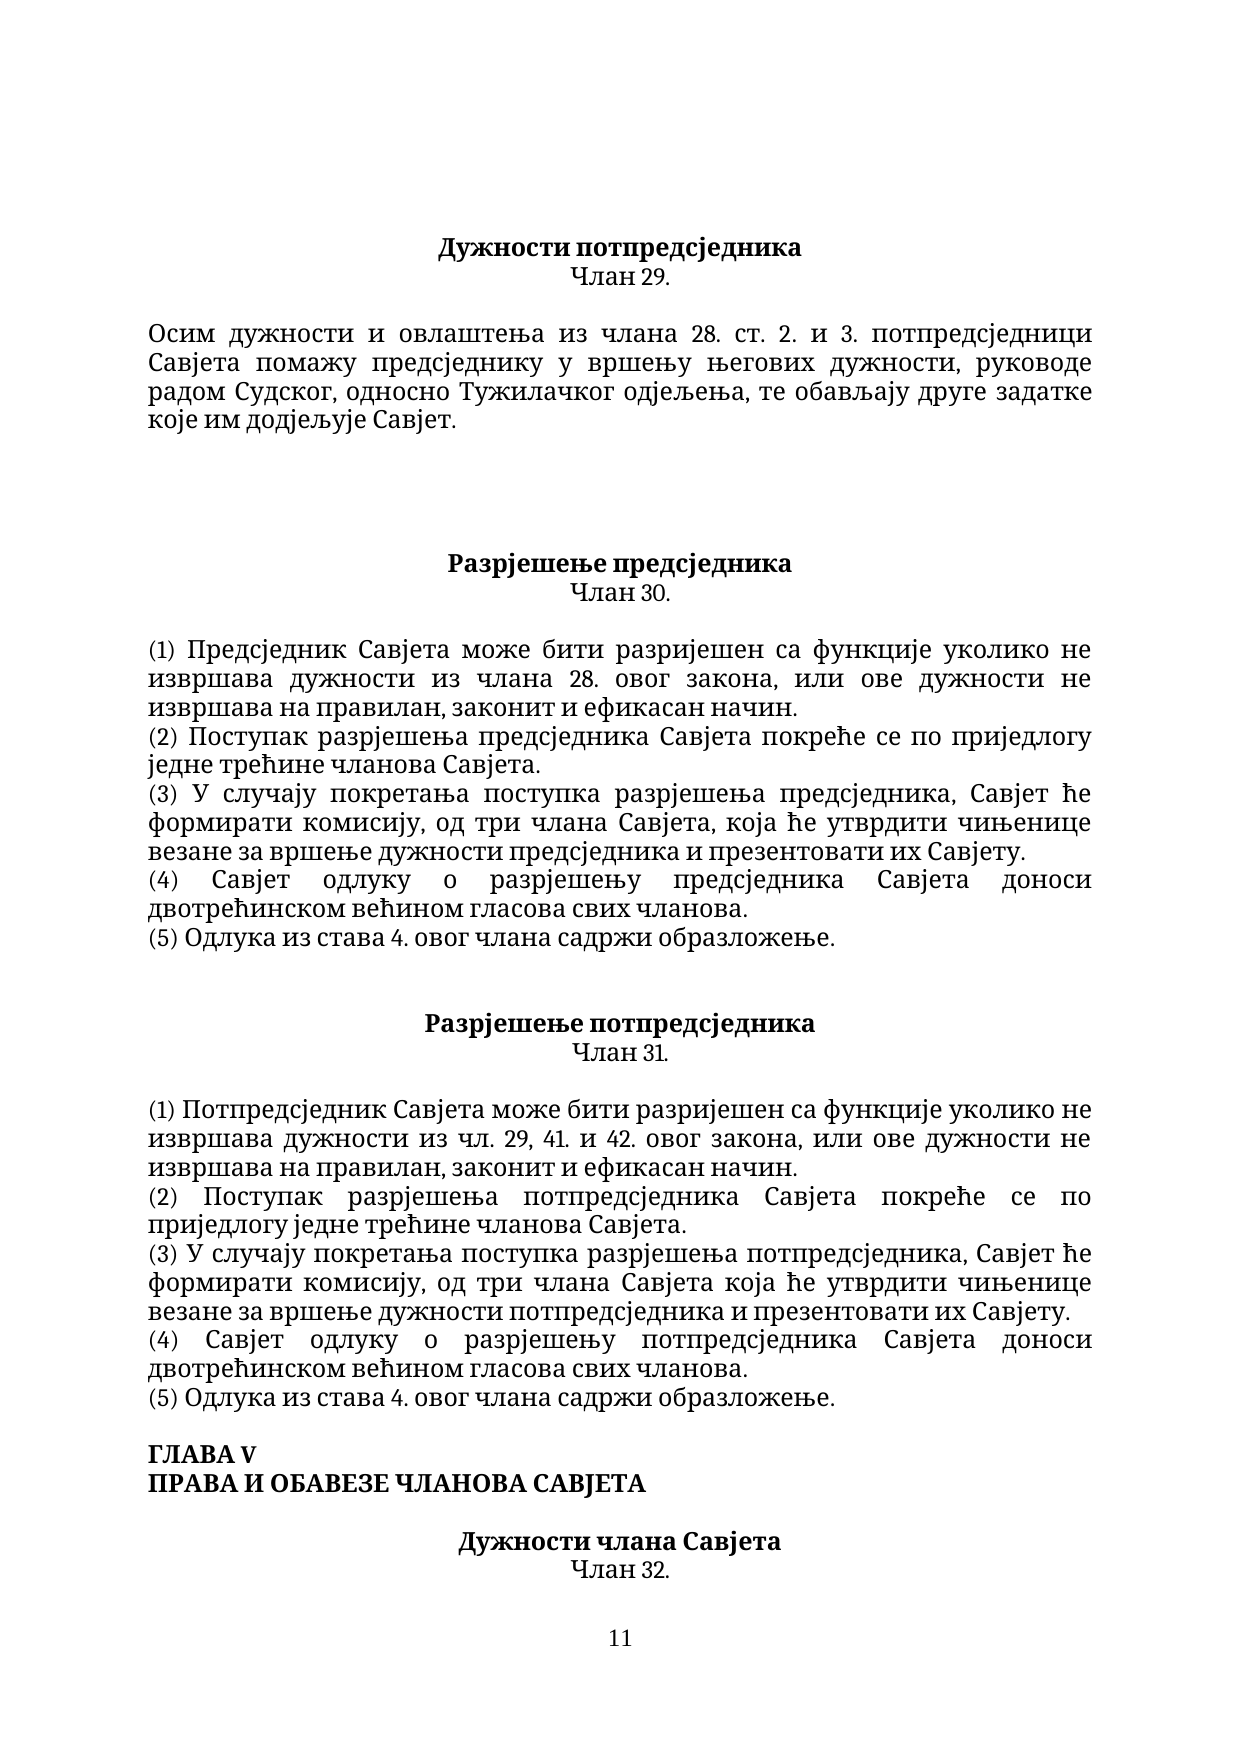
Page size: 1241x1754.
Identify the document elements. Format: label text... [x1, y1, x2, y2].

text Члан 31. [148, 1039, 1093, 1068]
text ГЛАВА V [148, 1441, 1093, 1470]
text (1) Потпредсједник Савјета може бити разријешен са функције уколико не извршава дужности из чл. 29, 41. и 42. овог закона, или ове дужности не извршава на правилан, законит и ефикасан начин. [148, 1096, 1093, 1183]
text ПРАВА И ОБАВЕЗЕ ЧЛАНОВА САВЈЕТА [148, 1470, 1093, 1499]
text Члан 30. [148, 579, 1093, 608]
text Осим дужности и овлаштења из члана 28. ст. 2. и 3. потпредсједници Савјета помажу предсједнику у вршењу његових дужности, руководе радом Судског, односно Тужилачког одјељења, те обављају друге задатке које им додјељује Савјет. [148, 320, 1093, 435]
text (2) Поступак разрјешења предсједника Савјета покреће се по приједлогу једне трећине чланова Савјета. [148, 723, 1093, 780]
text Разрјешење предсједника [148, 550, 1093, 579]
text (3) У случају покретања поступка разрјешења потпредсједника, Савјет ће формирати комисију, од три члана Савјета која ће утврдити чињенице везане за вршење дужности потпредсједника и презентовати их Савјету. [148, 1240, 1093, 1326]
text Дужности потпредсједника [148, 234, 1093, 263]
text Дужности члана Савјета [148, 1528, 1093, 1556]
text Разрјешење потпредсједника [148, 1010, 1093, 1039]
text Члан 29. [148, 263, 1093, 291]
text (5) Одлука из става 4. овог члана садржи образложење. [148, 924, 1093, 953]
text Члан 32. [148, 1556, 1093, 1585]
text (4) Савјет одлуку о разрјешењу потпредсједника Савјета доноси двотрећинском већином гласова свих чланова. [148, 1326, 1093, 1384]
text (1) Предсједник Савјета може бити разријешен са функције уколико не извршава дужности из члана 28. овог закона, или ове дужности не извршава на правилан, законит и ефикасан начин. [148, 636, 1093, 723]
text (5) Одлука из става 4. овог члана садржи образложење. [148, 1384, 1093, 1413]
text (2) Поступак разрјешења потпредсједника Савјета покреће се по приједлогу једне трећине чланова Савјета. [148, 1183, 1093, 1240]
text (4) Савјет одлуку о разрјешењу предсједника Савјета доноси двотрећинском већином гласова свих чланова. [148, 866, 1093, 924]
text (3) У случају покретања поступка разрјешења предсједника, Савјет ће формирати комисију, од три члана Савјета, која ће утврдити чињенице везане за вршење дужности предсједника и презентовати их Савјету. [148, 780, 1093, 866]
